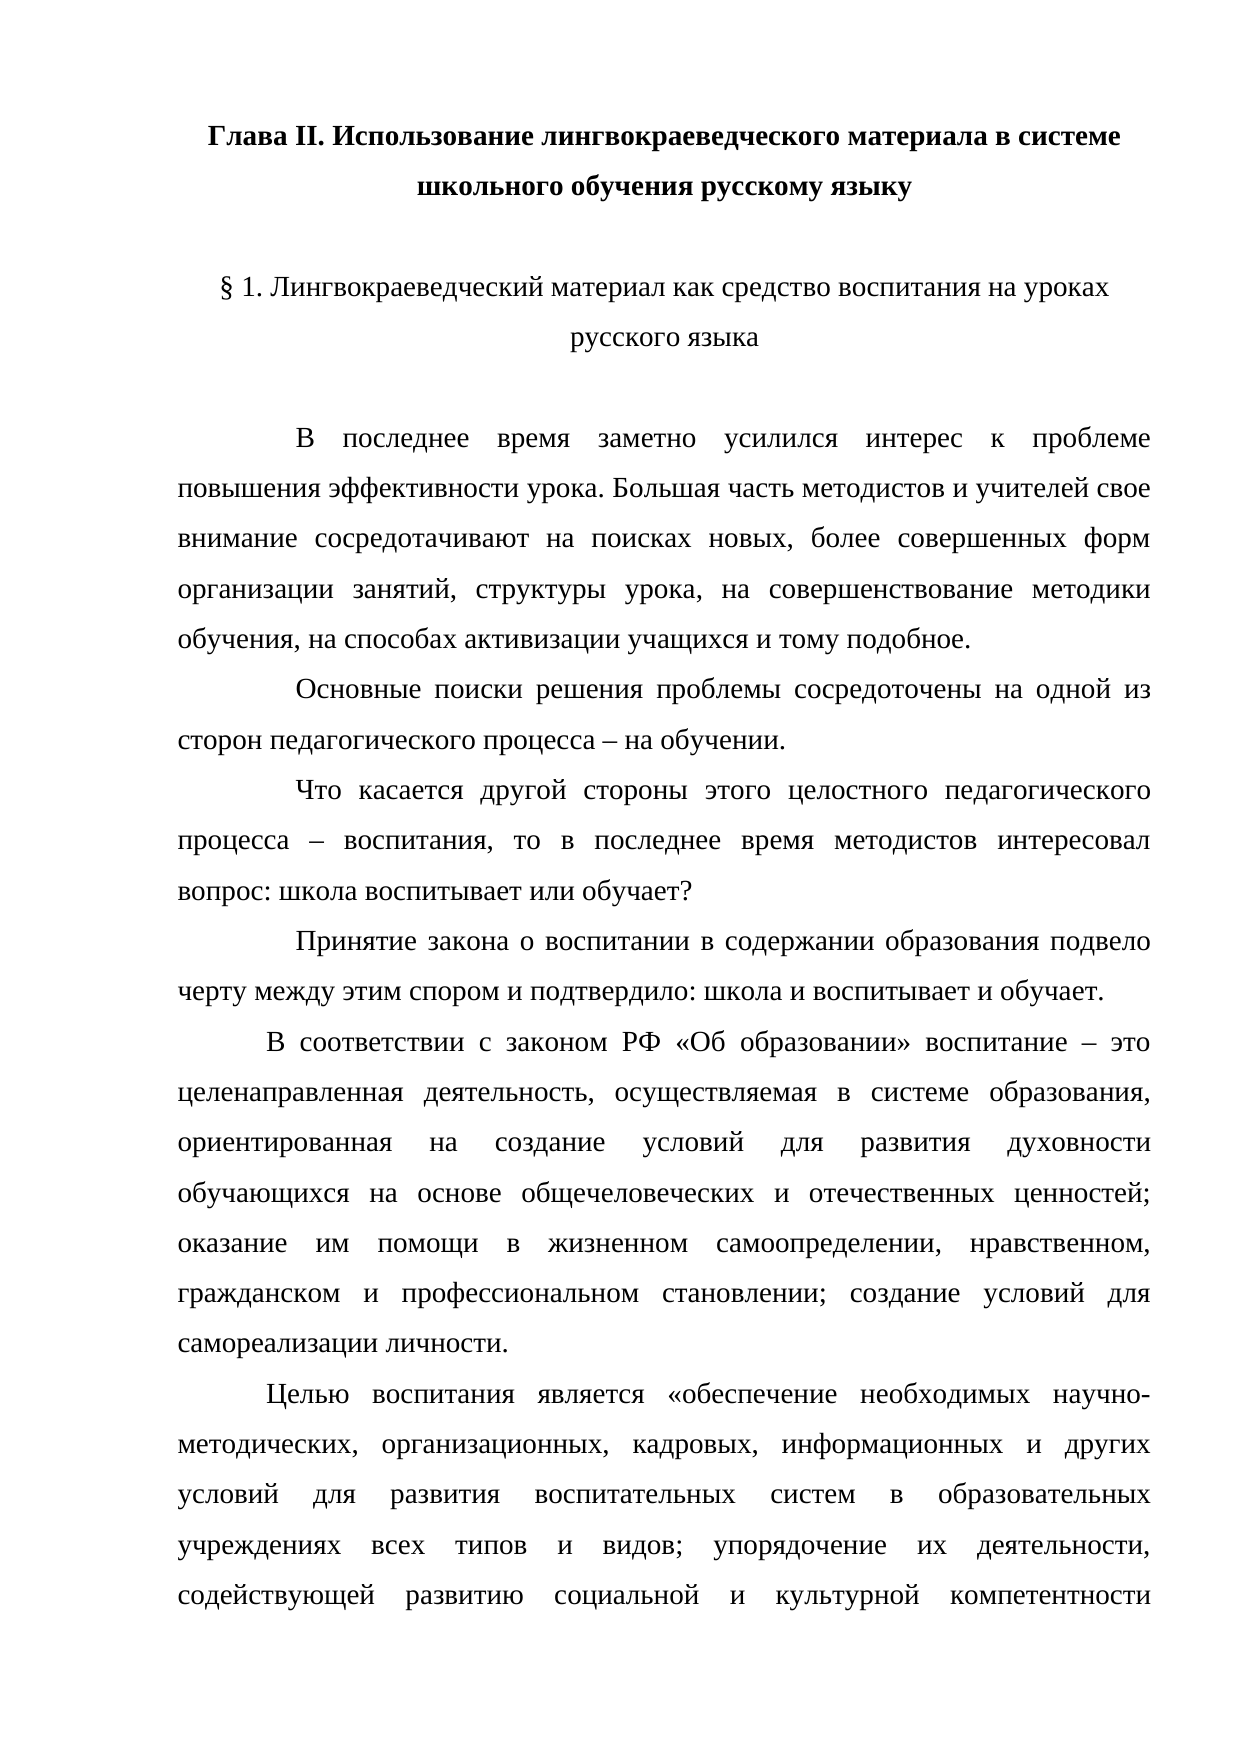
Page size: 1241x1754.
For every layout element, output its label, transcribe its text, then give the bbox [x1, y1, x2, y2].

text Принятие закона о воспитании в содержании образования подвело черту между этим спором и подтвердило: школа и воспитывает и обучает. [177, 923, 1152, 1007]
text Что касается другой стороны этого целостного педагогического процесса – воспитания, то в последнее время методистов интересовал вопрос: школа воспитывает или обучает? [177, 772, 1152, 906]
subtitle § 1. Лингвокраеведческий материал как средство воспитания на уроках русского языка [177, 269, 1152, 353]
text В соответствии с законом РФ «Об образовании» воспитание – это целенаправленная деятельность, осуществляемая в системе образования, ориентированная на создание условий для развития духовности обучающихся на основе общечеловеческих и отечественных ценностей; оказание им помощи в жизненном самоопределении, нравственном, гражданском и профессиональном становлении; создание условий для самореализации личности. [177, 1024, 1152, 1359]
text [177, 1376, 1152, 1611]
text В последнее время заметно усилился интерес к проблеме повышения эффективности урока. Большая часть методистов и учителей свое внимание сосредотачивают на поисках новых, более совершенных форм организации занятий, структуры урока, на совершенствование методики обучения, на способах активизации учащихся и тому подобное. [177, 420, 1152, 655]
text Основные поиски решения проблемы сосредоточены на одной из сторон педагогического процесса – на обучении. [177, 672, 1152, 755]
subtitle Глава II. Использование лингвокраеведческого материала в системе школьного обучения русскому языку [177, 118, 1152, 202]
